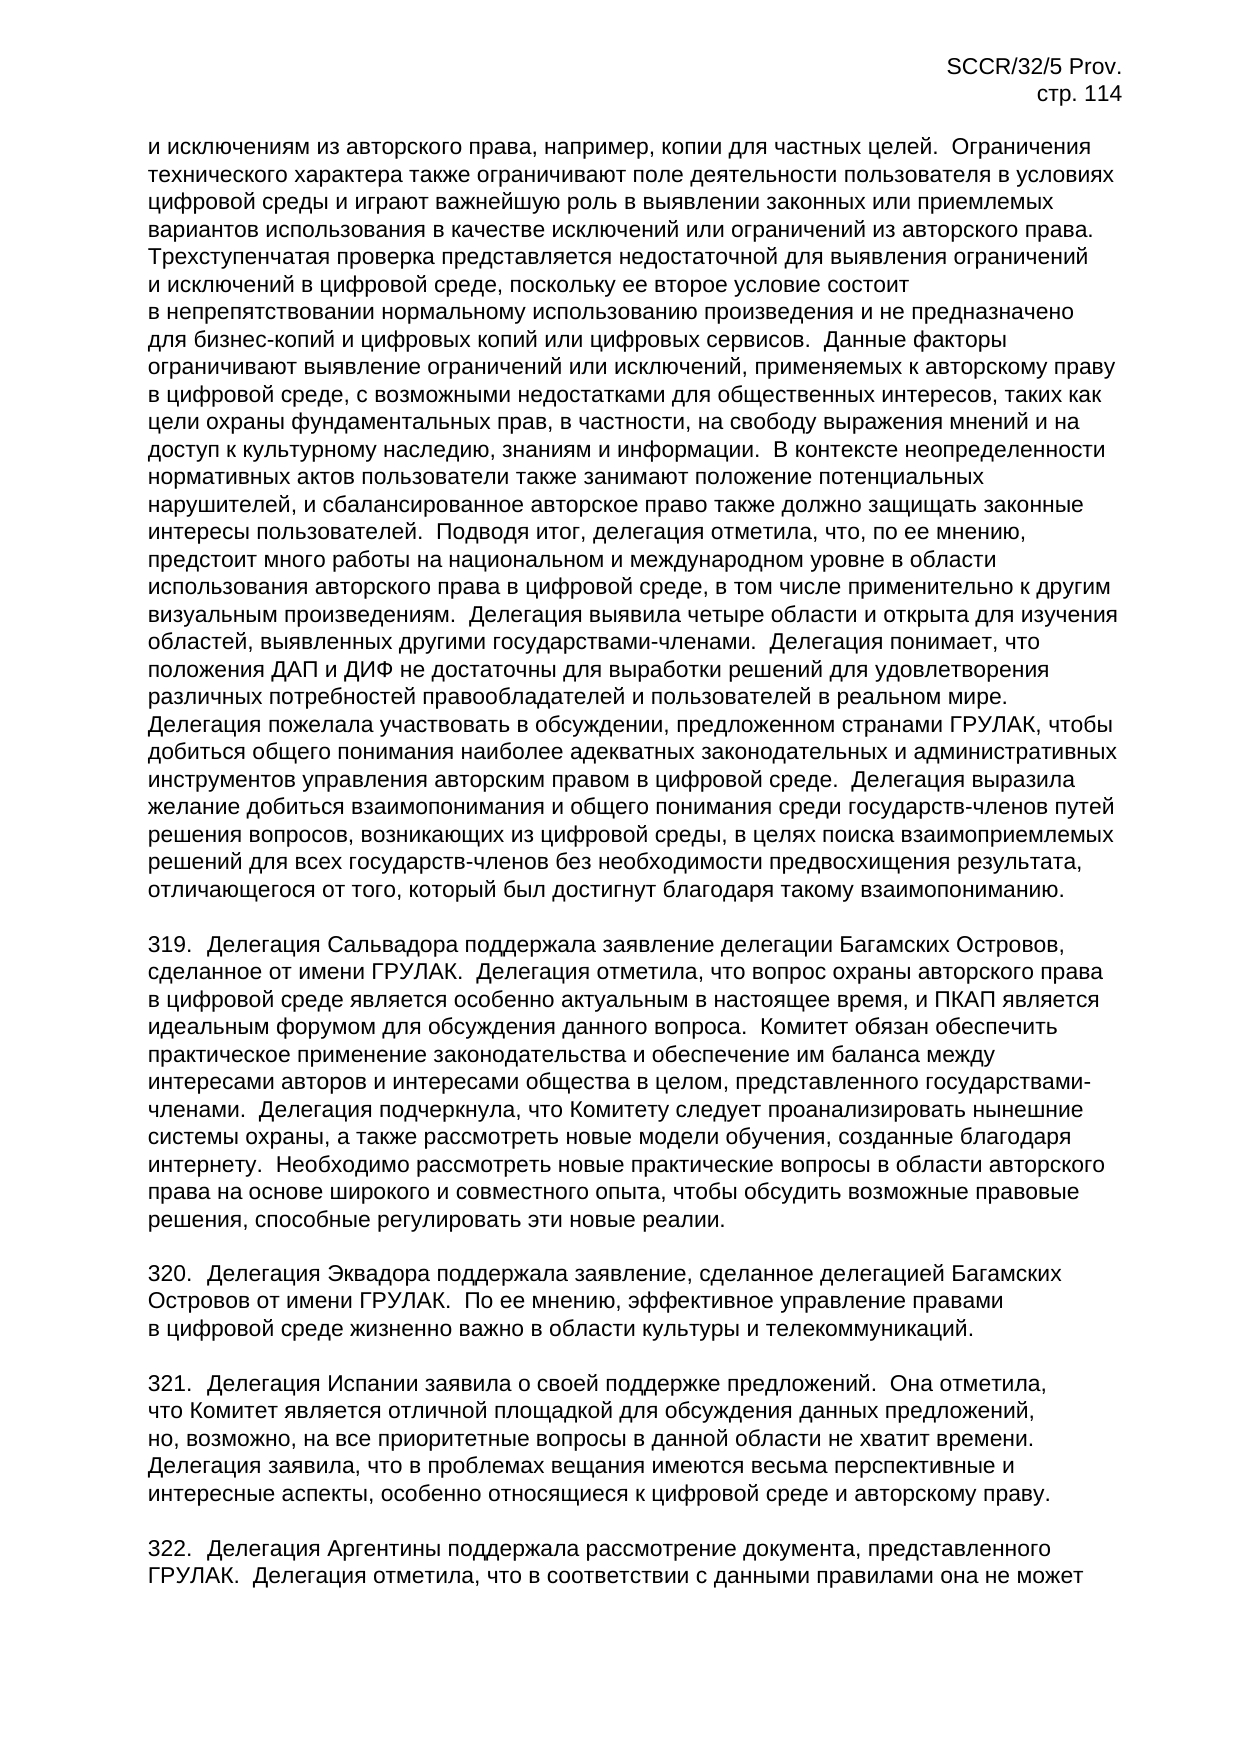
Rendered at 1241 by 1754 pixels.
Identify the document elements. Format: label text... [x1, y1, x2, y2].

list Делегация Испании заявила о своей поддержке предложений. Она отметила, что Комитет является отличной площадкой для обсуждения данных предложений, но, возможно, на все приоритетные вопросы в данной области не хватит времени. Делегация заявила, что в проблемах вещания имеются весьма перспективные и интересные аспекты, особенно относящиеся к цифровой среде и авторскому праву. [148, 1368, 1122, 1506]
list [148, 1533, 1122, 1588]
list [148, 132, 1122, 902]
list Делегация Эквадора поддержала заявление, сделанное делегацией Багамских Островов от имени ГРУЛАК. По ее мнению, эффективное управление правами в цифровой среде жизненно важно в области культуры и телекоммуникаций. [148, 1258, 1122, 1341]
list Делегация Сальвадора поддержала заявление делегации Багамских Островов, сделанное от имени ГРУЛАК. Делегация отметила, что вопрос охраны авторского права в цифровой среде является особенно актуальным в настоящее время, и ПКАП является идеальным форумом для обсуждения данного вопроса. Комитет обязан обеспечить практическое применение законодательства и обеспечение им баланса между интересами авторов и интересами общества в целом, представленного государствами-членами. Делегация подчеркнула, что Комитету следует проанализировать нынешние системы охраны, а также рассмотреть новые модели обучения, созданные благодаря интернету. Необходимо рассмотреть новые практические вопросы в области авторского права на основе широкого и совместного опыта, чтобы обсудить возможные правовые решения, способные регулировать эти новые реалии. [148, 930, 1122, 1232]
